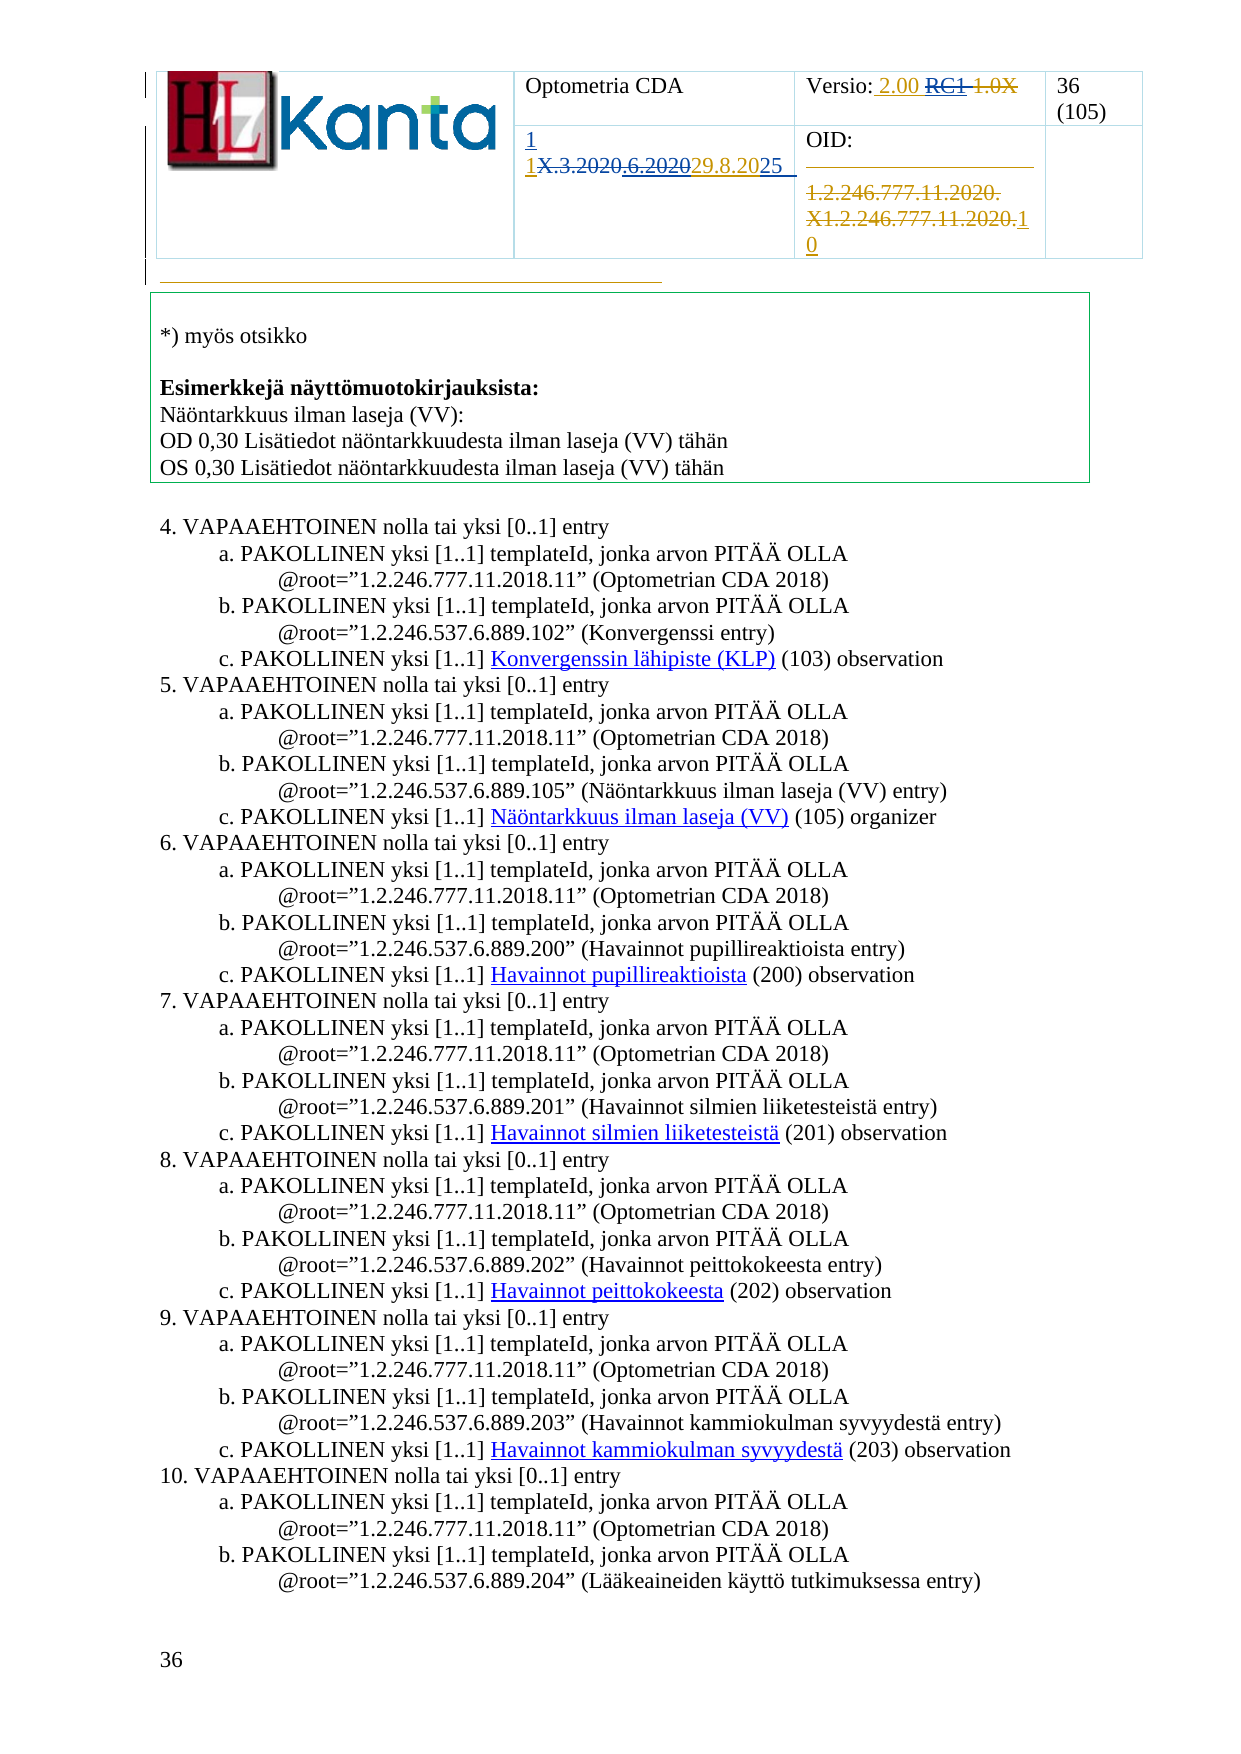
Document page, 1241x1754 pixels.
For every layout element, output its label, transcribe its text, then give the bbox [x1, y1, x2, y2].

text Esimerkkejä näyttömuotokirjauksista: [159, 374, 1081, 398]
text c. PAKOLLINEN yksi [1..1] Näöntarkkuus ilman laseja (VV) (105) organizer [218, 803, 1081, 829]
text a. PAKOLLINEN yksi [1..1] templateId, jonka arvon PITÄÄ OLLA @root=”1.2.246.777.11.2018.11” (Optometrian CDA 2018) [218, 1172, 1081, 1225]
text b. PAKOLLINEN yksi [1..1] templateId, jonka arvon PITÄÄ OLLA @root=”1.2.246.537.6.889.200” (Havainnot pupillireaktioista entry) [218, 908, 1081, 961]
text c. PAKOLLINEN yksi [1..1] Havainnot silmien liiketesteistä (201) observation [218, 1119, 1081, 1146]
picture [281, 96, 496, 150]
text a. PAKOLLINEN yksi [1..1] templateId, jonka arvon PITÄÄ OLLA @root=”1.2.246.777.11.2018.11” (Optometrian CDA 2018) [218, 1330, 1081, 1383]
text a. PAKOLLINEN yksi [1..1] templateId, jonka arvon PITÄÄ OLLA @root=”1.2.246.777.11.2018.11” (Optometrian CDA 2018) [218, 1488, 1081, 1541]
text a. PAKOLLINEN yksi [1..1] templateId, jonka arvon PITÄÄ OLLA @root=”1.2.246.777.11.2018.11” (Optometrian CDA 2018) [218, 539, 1081, 592]
text c. PAKOLLINEN yksi [1..1] Havainnot kammiokulman syvyydestä (203) observation [218, 1436, 1081, 1462]
text c. PAKOLLINEN yksi [1..1] Konvergenssin lähipiste (KLP) (103) observation [218, 645, 1081, 671]
text b. PAKOLLINEN yksi [1..1] templateId, jonka arvon PITÄÄ OLLA @root=”1.2.246.537.6.889.105” (Näöntarkkuus ilman laseja (VV) entry) [218, 750, 1081, 803]
text a. PAKOLLINEN yksi [1..1] templateId, jonka arvon PITÄÄ OLLA @root=”1.2.246.777.11.2018.11” (Optometrian CDA 2018) [218, 856, 1081, 908]
text a. PAKOLLINEN yksi [1..1] templateId, jonka arvon PITÄÄ OLLA @root=”1.2.246.777.11.2018.11” (Optometrian CDA 2018) [218, 1014, 1081, 1067]
text 4. VAPAAEHTOINEN nolla tai yksi [0..1] entry [159, 513, 1081, 539]
text b. PAKOLLINEN yksi [1..1] templateId, jonka arvon PITÄÄ OLLA @root=”1.2.246.537.6.889.102” (Konvergenssi entry) [218, 592, 1081, 645]
text 10. VAPAAEHTOINEN nolla tai yksi [0..1] entry [159, 1462, 1081, 1488]
text 5. VAPAAEHTOINEN nolla tai yksi [0..1] entry [159, 671, 1081, 698]
text c. PAKOLLINEN yksi [1..1] Havainnot peittokokeesta (202) observation [218, 1277, 1081, 1304]
text *) myös otsikko [159, 322, 1081, 348]
text b. PAKOLLINEN yksi [1..1] templateId, jonka arvon PITÄÄ OLLA @root=”1.2.246.537.6.889.201” (Havainnot silmien liiketesteistä entry) [218, 1067, 1081, 1119]
text 6. VAPAAEHTOINEN nolla tai yksi [0..1] entry [159, 829, 1081, 856]
text b. PAKOLLINEN yksi [1..1] templateId, jonka arvon PITÄÄ OLLA @root=”1.2.246.537.6.889.202” (Havainnot peittokokeesta entry) [218, 1225, 1081, 1277]
text 9. VAPAAEHTOINEN nolla tai yksi [0..1] entry [159, 1304, 1081, 1330]
text b. PAKOLLINEN yksi [1..1] templateId, jonka arvon PITÄÄ OLLA @root=”1.2.246.537.6.889.204” (Lääkeaineiden käyttö tutkimuksessa entry) [218, 1541, 1081, 1594]
text 7. VAPAAEHTOINEN nolla tai yksi [0..1] entry [159, 988, 1081, 1014]
picture [167, 71, 279, 171]
text 8. VAPAAEHTOINEN nolla tai yksi [0..1] entry [159, 1146, 1081, 1172]
text Näöntarkkuus ilman laseja (VV): OD 0,30 Lisätiedot näöntarkkuudesta ilman laseja (VV) tähän OS 0,30 Lisätiedot näöntarkkuudesta ilman laseja (VV) tähän [151, 398, 1089, 482]
text b. PAKOLLINEN yksi [1..1] templateId, jonka arvon PITÄÄ OLLA @root=”1.2.246.537.6.889.203” (Havainnot kammiokulman syvyydestä entry) [218, 1383, 1081, 1436]
text a. PAKOLLINEN yksi [1..1] templateId, jonka arvon PITÄÄ OLLA @root=”1.2.246.777.11.2018.11” (Optometrian CDA 2018) [218, 698, 1081, 750]
text c. PAKOLLINEN yksi [1..1] Havainnot pupillireaktioista (200) observation [218, 961, 1081, 988]
